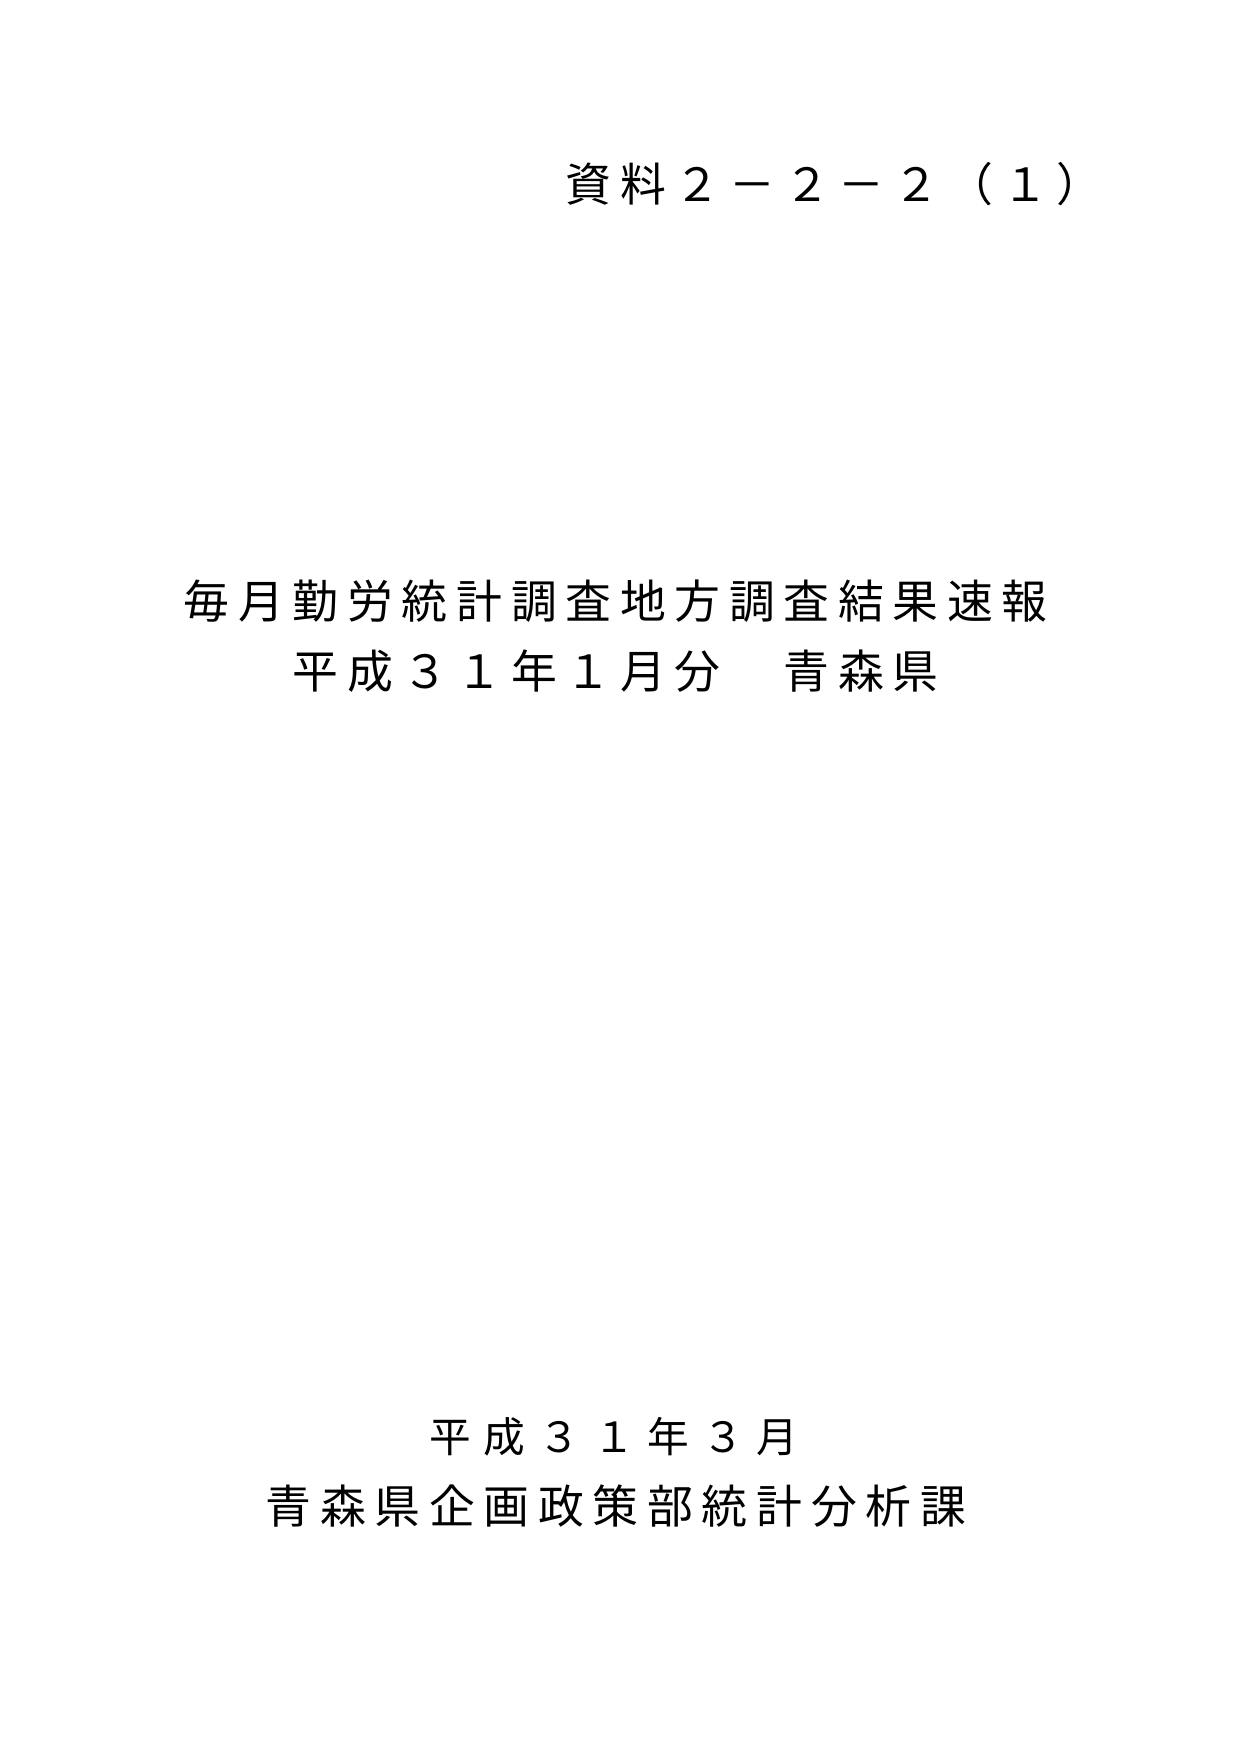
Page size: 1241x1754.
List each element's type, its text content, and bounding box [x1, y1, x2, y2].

text 毎月勤労統計調査地方調査結果速報 [129, 564, 1111, 634]
text 平成３１年１月分 青森県 [129, 634, 1111, 703]
text 平成３１年３月 [129, 1399, 1111, 1469]
text 資料２－２－２（１） [129, 147, 1111, 216]
text 青森県企画政策部統計分析課 [129, 1469, 1111, 1538]
